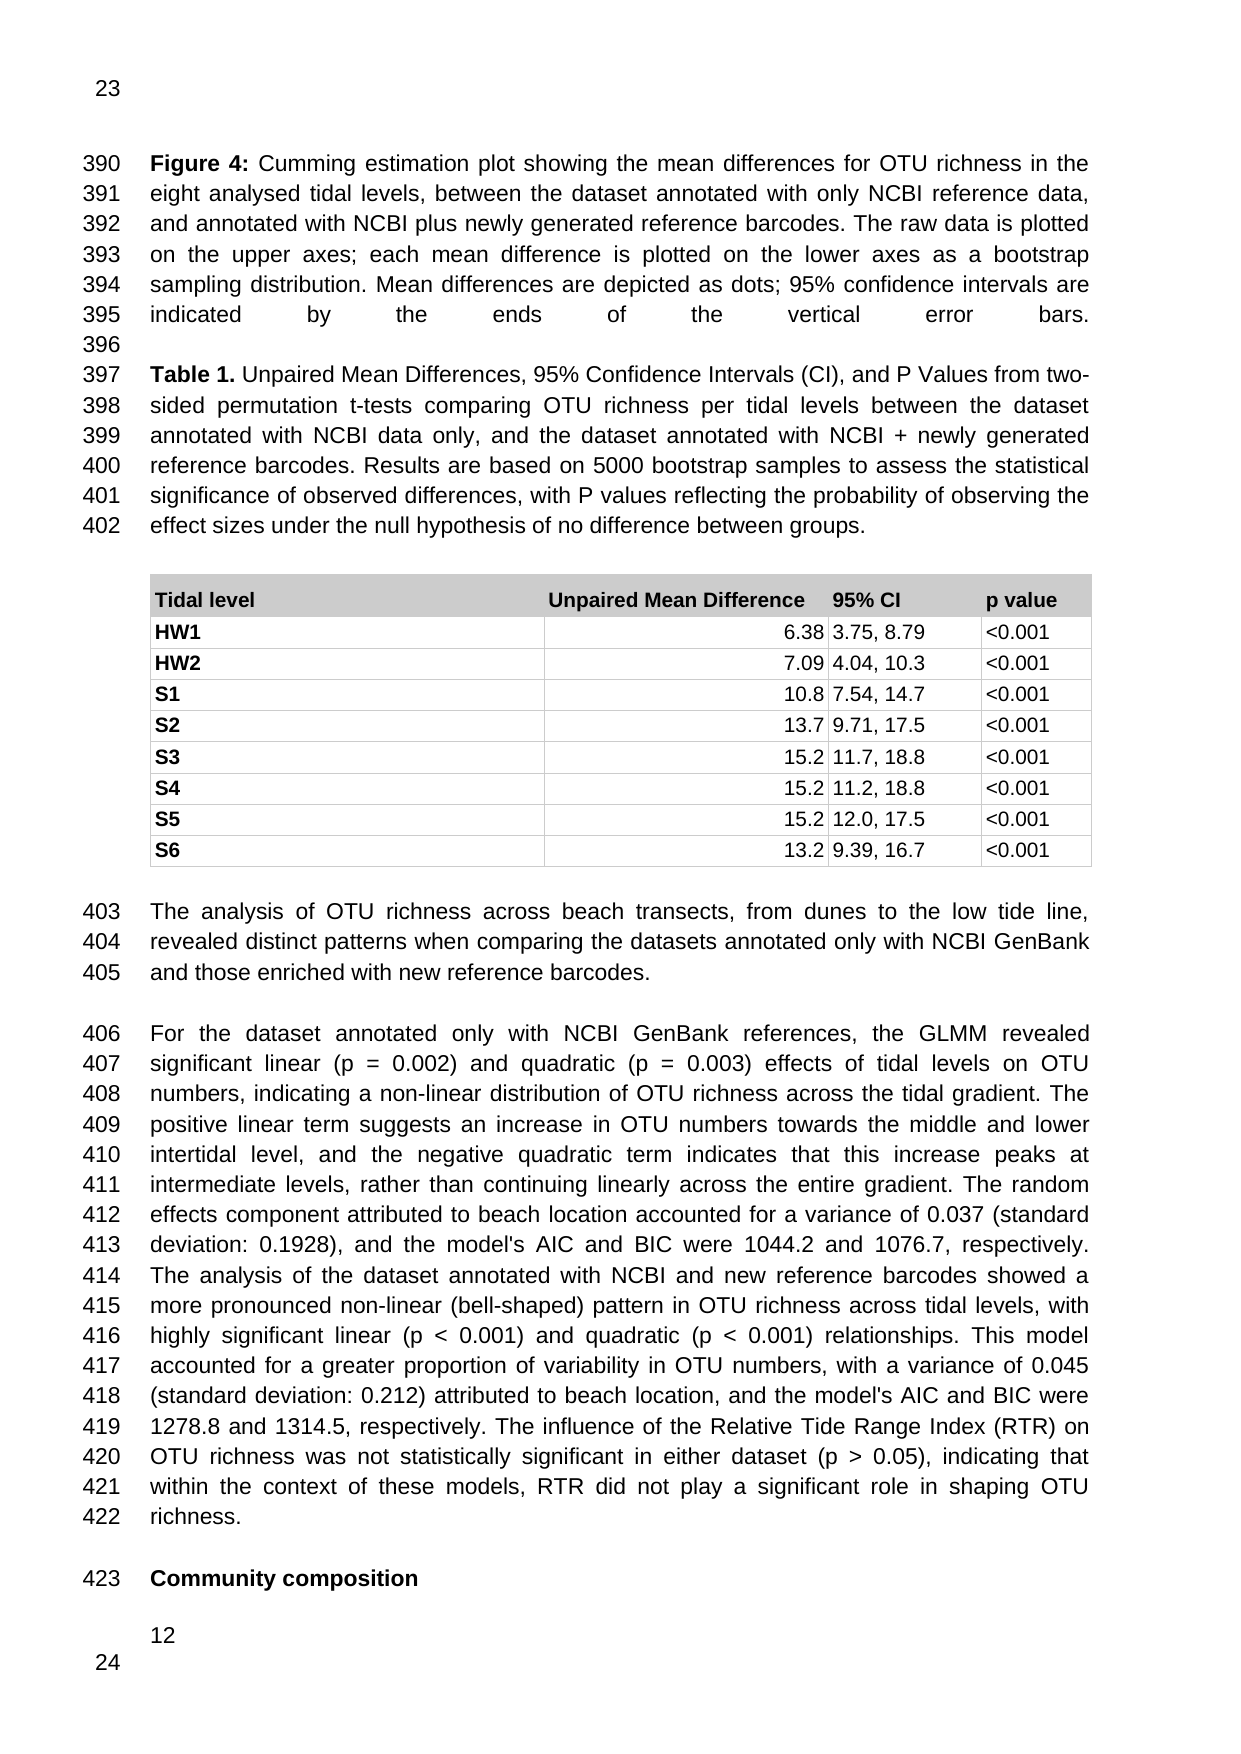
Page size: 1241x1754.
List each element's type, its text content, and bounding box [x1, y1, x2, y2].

table_cell HW2 [151, 649, 544, 679]
table_cell <0.001 [982, 805, 1091, 835]
table_cell <0.001 [982, 774, 1091, 804]
table_cell <0.001 [982, 711, 1091, 741]
table_cell 7.09 [545, 649, 828, 679]
table_cell 11.7, 18.8 [829, 742, 981, 772]
text Figure 4: Cumming estimation plot showing the mean differences for OTU richness in the eight analysed tidal levels, between the dataset annotated with only NCBI reference data, and annotated with NCBI plus newly generated reference barcodes. The raw data is plotted on the upper axes; each mean difference is plotted on the lower axes as a bootstrap sampling distribution. Mean differences are depicted as dots; 95% confidence intervals are indicated by the ends of the vertical error bars. Table 1. Unpaired Mean Differences, 95% Confidence Intervals (CI), and P Values from two-sided permutation t-tests comparing OTU richness per tidal levels between the dataset annotated with NCBI data only, and the dataset annotated with NCBI + newly generated reference barcodes. Results are based on 5000 bootstrap samples to assess the statistical significance of observed differences, with P values reflecting the probability of observing the effect sizes under the null hypothesis of no difference between groups. [150, 150, 1090, 539]
text For the dataset annotated only with NCBI GenBank references, the GLMM revealed significant linear (p = 0.002) and quadratic (p = 0.003) effects of tidal levels on OTU numbers, indicating a non-linear distribution of OTU richness across the tidal gradient. The positive linear term suggests an increase in OTU numbers towards the middle and lower intertidal level, and the negative quadratic term indicates that this increase peaks at intermediate levels, rather than continuing linearly across the entire gradient. The random effects component attributed to beach location accounted for a variance of 0.037 (standard deviation: 0.1928), and the model's AIC and BIC were 1044.2 and 1076.7, respectively. The analysis of the dataset annotated with NCBI and new reference barcodes showed a more pronounced non-linear (bell-shaped) pattern in OTU richness across tidal levels, with highly significant linear (p < 0.001) and quadratic (p < 0.001) relationships. This model accounted for a greater proportion of variability in OTU numbers, with a variance of 0.045 (standard deviation: 0.212) attributed to beach location, and the model's AIC and BIC were 1278.8 and 1314.5, respectively. The influence of the Relative Tide Range Index (RTR) on OTU richness was not statistically significant in either dataset (p > 0.05), indicating that within the context of these models, RTR did not play a significant role in shaping OTU richness. [150, 1020, 1090, 1530]
table_cell 15.2 [545, 805, 828, 835]
table_cell S6 [151, 836, 544, 866]
table_cell <0.001 [982, 649, 1091, 679]
table_cell 3.75, 8.79 [829, 617, 981, 647]
table_header Tidal level [151, 575, 544, 616]
table_cell 6.38 [545, 617, 828, 647]
table_cell 10.8 [545, 680, 828, 710]
table_header p value [982, 575, 1091, 616]
table_cell S2 [151, 711, 544, 741]
text Community composition [150, 1565, 1090, 1591]
table_cell 11.2, 18.8 [829, 774, 981, 804]
table_cell <0.001 [982, 617, 1091, 647]
table_header 95% CI [829, 575, 981, 616]
table_cell <0.001 [982, 742, 1091, 772]
table_cell 7.54, 14.7 [829, 680, 981, 710]
table_cell 4.04, 10.3 [829, 649, 981, 679]
table_cell S3 [151, 742, 544, 772]
text The analysis of OTU richness across beach transects, from dunes to the low tide line, revealed distinct patterns when comparing the datasets annotated only with NCBI GenBank and those enriched with new reference barcodes. [150, 898, 1090, 985]
table_header Unpaired Mean Difference [545, 575, 828, 616]
table_cell S5 [151, 805, 544, 835]
table_cell 13.2 [545, 836, 828, 866]
table_cell 13.7 [545, 711, 828, 741]
table_cell 15.2 [545, 742, 828, 772]
table_cell 9.39, 16.7 [829, 836, 981, 866]
table_cell S1 [151, 680, 544, 710]
table_cell 9.71, 17.5 [829, 711, 981, 741]
table_cell 12.0, 17.5 [829, 805, 981, 835]
table_cell <0.001 [982, 836, 1091, 866]
table_cell <0.001 [982, 680, 1091, 710]
table_cell S4 [151, 774, 544, 804]
table_cell HW1 [151, 617, 544, 647]
table_cell 15.2 [545, 774, 828, 804]
